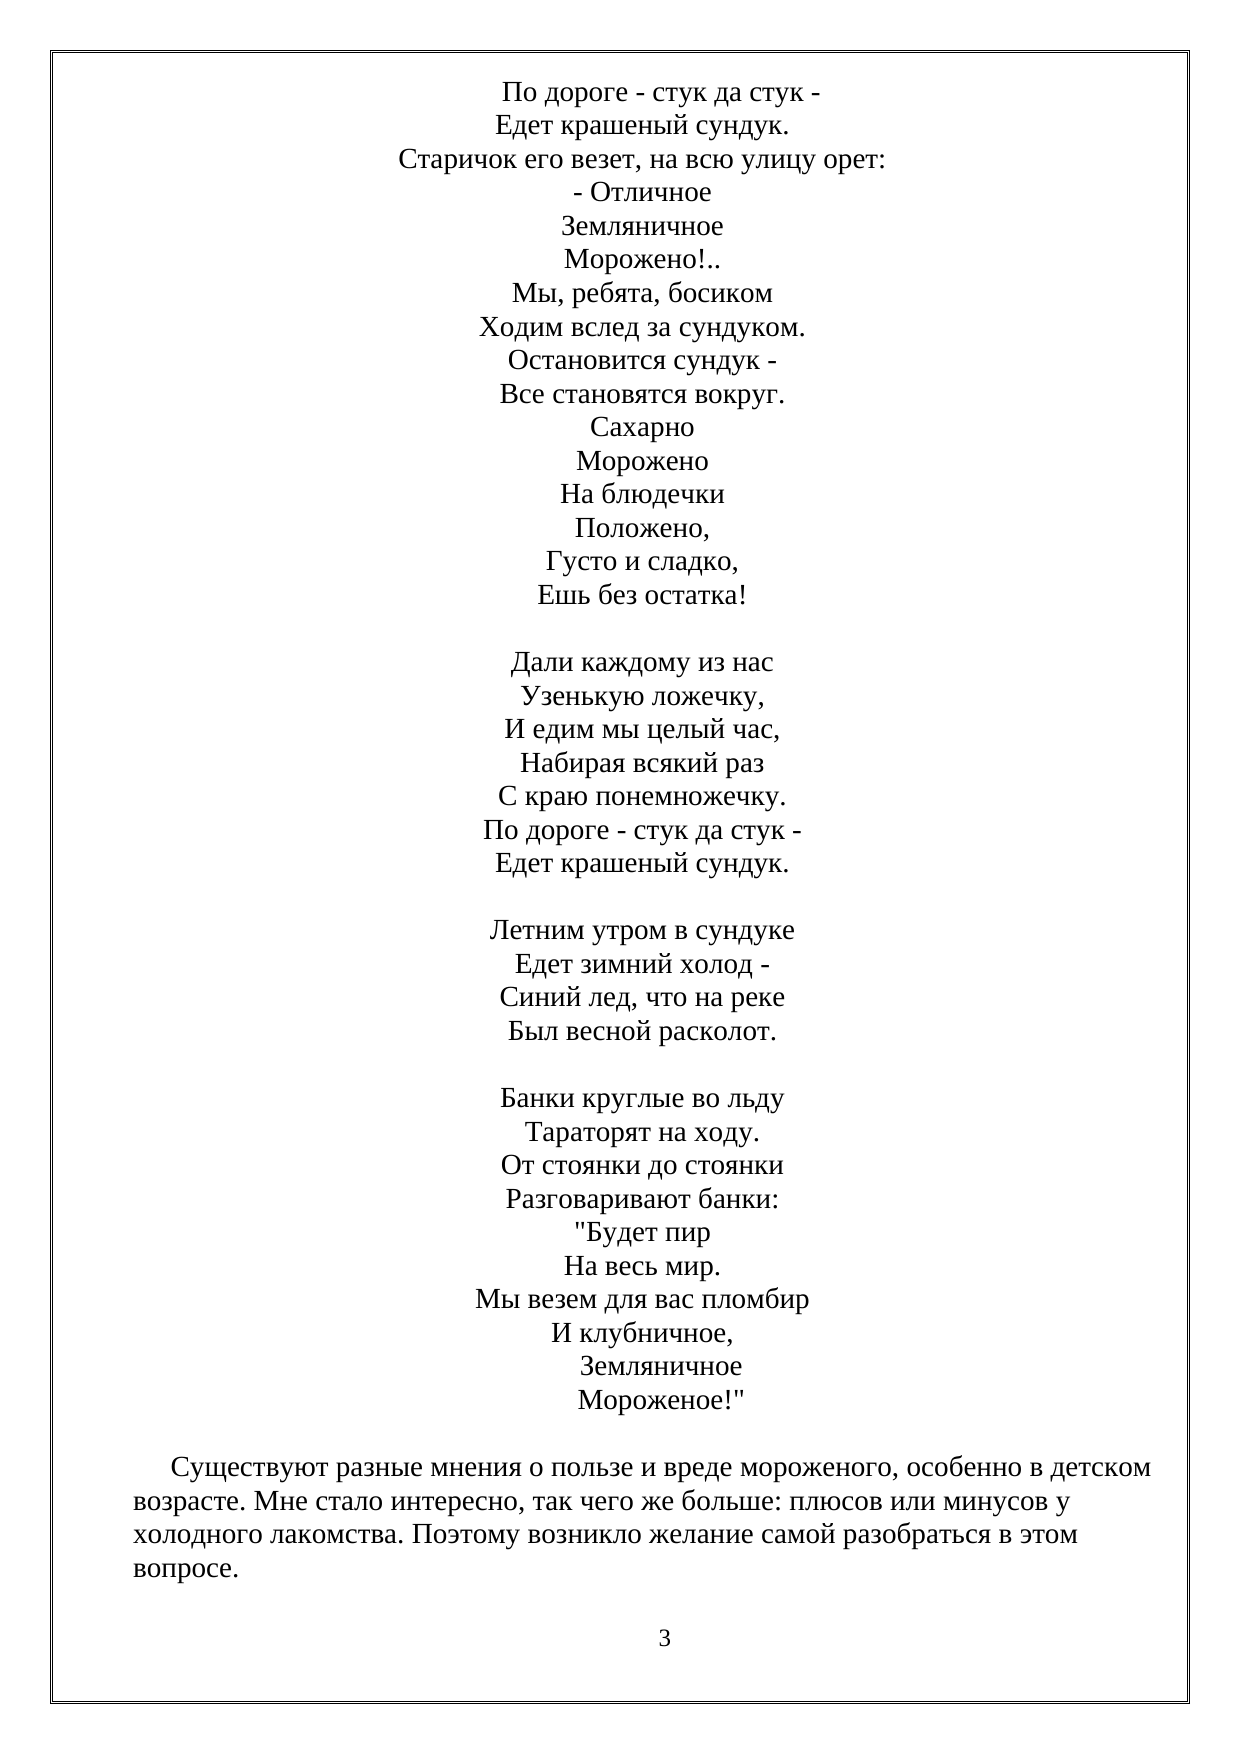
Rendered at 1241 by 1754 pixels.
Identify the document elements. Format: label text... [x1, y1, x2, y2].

text По дороге - стук да стук - Едет крашеный сундук. Старичок его везет, на всю улицу орет: - Отличное Земляничное Морожено!.. Мы, ребята, босиком Ходим вслед за сундуком. Остановится сундук - Все становятся вокруг. Сахарно Морожено На блюдечки Положено, Густо и сладко, Ешь без остатка! Дали каждому из нас Узенькую ложечку, И едим мы целый час, Набирая всякий раз С краю понемножечку. По дороге - стук да стук - Едет крашеный сундук. Летним утром в сундуке Едет зимний холод - Синий лед, что на реке Был весной расколот. Банки круглые во льду Тараторят на ходу. От стоянки до стоянки Разговаривают банки: "Будет пир На весь мир. Мы везем для вас пломбир И клубничное, [133, 74, 1152, 1348]
text Мороженое!" [133, 1382, 1152, 1416]
text Земляничное [133, 1348, 1152, 1382]
text Существуют разные мнения о пользе и вреде мороженого, особенно в детском возрасте. Мне стало интересно, так чего же больше: плюсов или минусов у холодного лакомства. Поэтому возникло желание самой разобраться в этом вопросе. [133, 1449, 1152, 1583]
